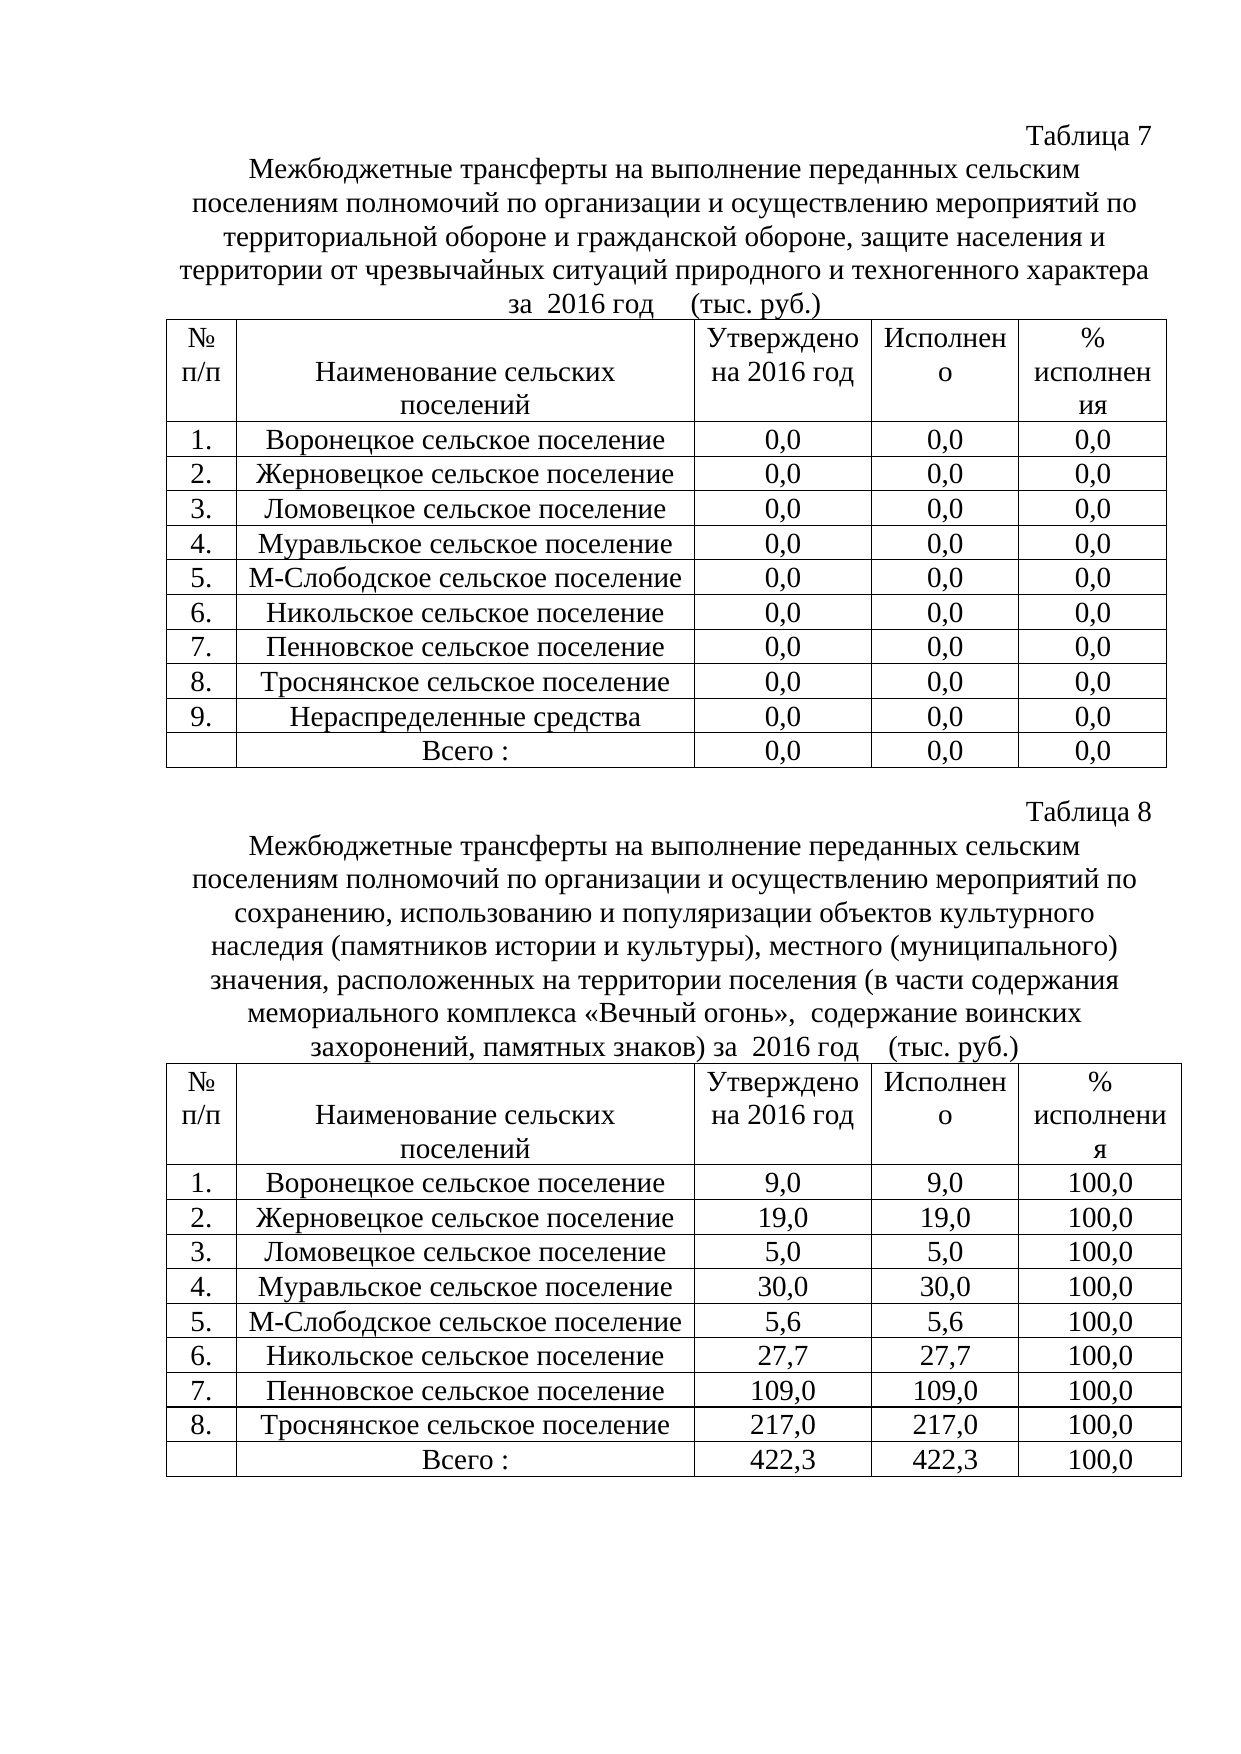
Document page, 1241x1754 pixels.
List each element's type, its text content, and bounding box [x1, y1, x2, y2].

table_cell 5. [167, 1304, 236, 1337]
table_cell Ломовецкое сельское поселение [237, 491, 694, 525]
table_cell 4. [167, 1269, 236, 1303]
table_cell 100,0 [1019, 1408, 1181, 1441]
table_cell 0,0 [1019, 422, 1166, 456]
table_cell 27,7 [872, 1338, 1018, 1372]
table_cell 5,0 [695, 1235, 871, 1268]
table_cell 0,0 [695, 630, 871, 663]
table_cell 27,7 [695, 1338, 871, 1372]
table_header Утверждено на 2016 год [695, 320, 871, 421]
table_cell 0,0 [872, 560, 1018, 594]
table_cell 109,0 [872, 1373, 1018, 1406]
table_cell М-Слободское сельское поселение [237, 560, 694, 594]
table_cell 0,0 [872, 526, 1018, 559]
table_header Исполнено [872, 1064, 1018, 1164]
table_cell Всего : [237, 1442, 694, 1476]
table_header № п/п [167, 1064, 236, 1164]
table_cell 4. [167, 526, 236, 559]
table_cell 19,0 [872, 1200, 1018, 1233]
table_cell 5,6 [695, 1304, 871, 1337]
table_cell Воронецкое сельское поселение [237, 1165, 694, 1199]
table_cell 9,0 [872, 1165, 1018, 1199]
table_header Наименование сельских поселений [237, 1064, 694, 1164]
table_cell Воронецкое сельское поселение [237, 422, 694, 456]
table_cell 7. [167, 1373, 236, 1406]
table_cell 0,0 [695, 595, 871, 628]
table_header Наименование сельских поселений [237, 320, 694, 421]
table_cell 0,0 [1019, 733, 1166, 767]
table_cell 30,0 [872, 1269, 1018, 1303]
table_cell 5. [167, 560, 236, 594]
table_cell 0,0 [872, 733, 1018, 767]
table_cell 217,0 [695, 1408, 871, 1441]
table_cell Всего : [237, 733, 694, 767]
table_cell Пенновское сельское поселение [237, 630, 694, 663]
table_cell 30,0 [695, 1269, 871, 1303]
table_cell 8. [167, 664, 236, 698]
table_cell 6. [167, 1338, 236, 1372]
table_cell 9. [167, 699, 236, 732]
table_cell 0,0 [1019, 560, 1166, 594]
table_cell [167, 1442, 236, 1476]
table_cell Никольское сельское поселение [237, 595, 694, 628]
table_cell Муравльское сельское поселение [237, 526, 694, 559]
text Таблица 8 [177, 794, 1152, 828]
table_cell 0,0 [695, 560, 871, 594]
table_cell 0,0 [1019, 457, 1166, 490]
table_cell Пенновское сельское поселение [237, 1373, 694, 1406]
text Таблица 7 [177, 118, 1152, 152]
table_cell 100,0 [1019, 1200, 1181, 1233]
table_cell 100,0 [1019, 1304, 1181, 1337]
table_header Исполнено [872, 320, 1018, 421]
table_cell 1. [167, 422, 236, 456]
table_cell 100,0 [1019, 1442, 1181, 1476]
table_cell 5,6 [872, 1304, 1018, 1337]
table_header № п/п [167, 320, 236, 421]
table_cell 217,0 [872, 1408, 1018, 1441]
table_cell 0,0 [872, 457, 1018, 490]
table_cell 109,0 [695, 1373, 871, 1406]
table_cell Жерновецкое сельское поселение [237, 457, 694, 490]
table_cell 0,0 [872, 664, 1018, 698]
table_cell 2. [167, 457, 236, 490]
table_cell Троснянское сельское поселение [237, 664, 694, 698]
table_cell 8. [167, 1408, 236, 1441]
table_cell 100,0 [1019, 1235, 1181, 1268]
table_cell 100,0 [1019, 1338, 1181, 1372]
table_cell 0,0 [1019, 595, 1166, 628]
table_cell 0,0 [1019, 526, 1166, 559]
table_cell 0,0 [695, 422, 871, 456]
table_cell 422,3 [695, 1442, 871, 1476]
table_cell 0,0 [872, 422, 1018, 456]
table_header % исполнения [1019, 320, 1166, 421]
table_header Утверждено на 2016 год [695, 1064, 871, 1164]
table_cell 0,0 [1019, 491, 1166, 525]
text Межбюджетные трансферты на выполнение переданных сельским поселениям полномочий по организации и осуществлению мероприятий по территориальной обороне и гражданской обороне, защите населения и территории от чрезвычайных ситуаций природного и техногенного характера за 2016 год (тыс. руб.) [177, 152, 1152, 319]
table_cell 3. [167, 1235, 236, 1268]
table_cell Ломовецкое сельское поселение [237, 1235, 694, 1268]
table_cell 0,0 [695, 664, 871, 698]
table_cell Муравльское сельское поселение [237, 1269, 694, 1303]
table_cell 100,0 [1019, 1165, 1181, 1199]
table_cell 7. [167, 630, 236, 663]
table_cell 2. [167, 1200, 236, 1233]
table_cell Никольское сельское поселение [237, 1338, 694, 1372]
table_cell 0,0 [1019, 699, 1166, 732]
table_cell М-Слободское сельское поселение [237, 1304, 694, 1337]
table_cell Нераспределенные средства [237, 699, 694, 732]
table_cell Троснянское сельское поселение [237, 1408, 694, 1441]
table_cell 1. [167, 1165, 236, 1199]
table_cell 0,0 [1019, 630, 1166, 663]
table_cell Жерновецкое сельское поселение [237, 1200, 694, 1233]
table_cell 100,0 [1019, 1373, 1181, 1406]
text Межбюджетные трансферты на выполнение переданных сельским поселениям полномочий по организации и осуществлению мероприятий по сохранению, использованию и популяризации объектов культурного наследия (памятников истории и культуры), местного (муниципального) значения, расположенных на территории поселения (в части содержания мемориального комплекса «Вечный огонь», содержание воинских захоронений, памятных знаков) за 2016 год (тыс. руб.) [177, 828, 1152, 1063]
table_cell 9,0 [695, 1165, 871, 1199]
table_cell 3. [167, 491, 236, 525]
table_cell 0,0 [695, 491, 871, 525]
table_cell 0,0 [872, 699, 1018, 732]
table_cell 0,0 [695, 733, 871, 767]
table_cell 0,0 [872, 595, 1018, 628]
table_cell 19,0 [695, 1200, 871, 1233]
table_cell 0,0 [872, 491, 1018, 525]
table_cell 5,0 [872, 1235, 1018, 1268]
table_cell 0,0 [695, 699, 871, 732]
table_cell 0,0 [695, 526, 871, 559]
table_cell 422,3 [872, 1442, 1018, 1476]
table_cell 0,0 [872, 630, 1018, 663]
table_cell [167, 733, 236, 767]
table_header % исполнения [1019, 1064, 1181, 1164]
table_cell 6. [167, 595, 236, 628]
table_cell 100,0 [1019, 1269, 1181, 1303]
table_cell 0,0 [1019, 664, 1166, 698]
table_cell 0,0 [695, 457, 871, 490]
